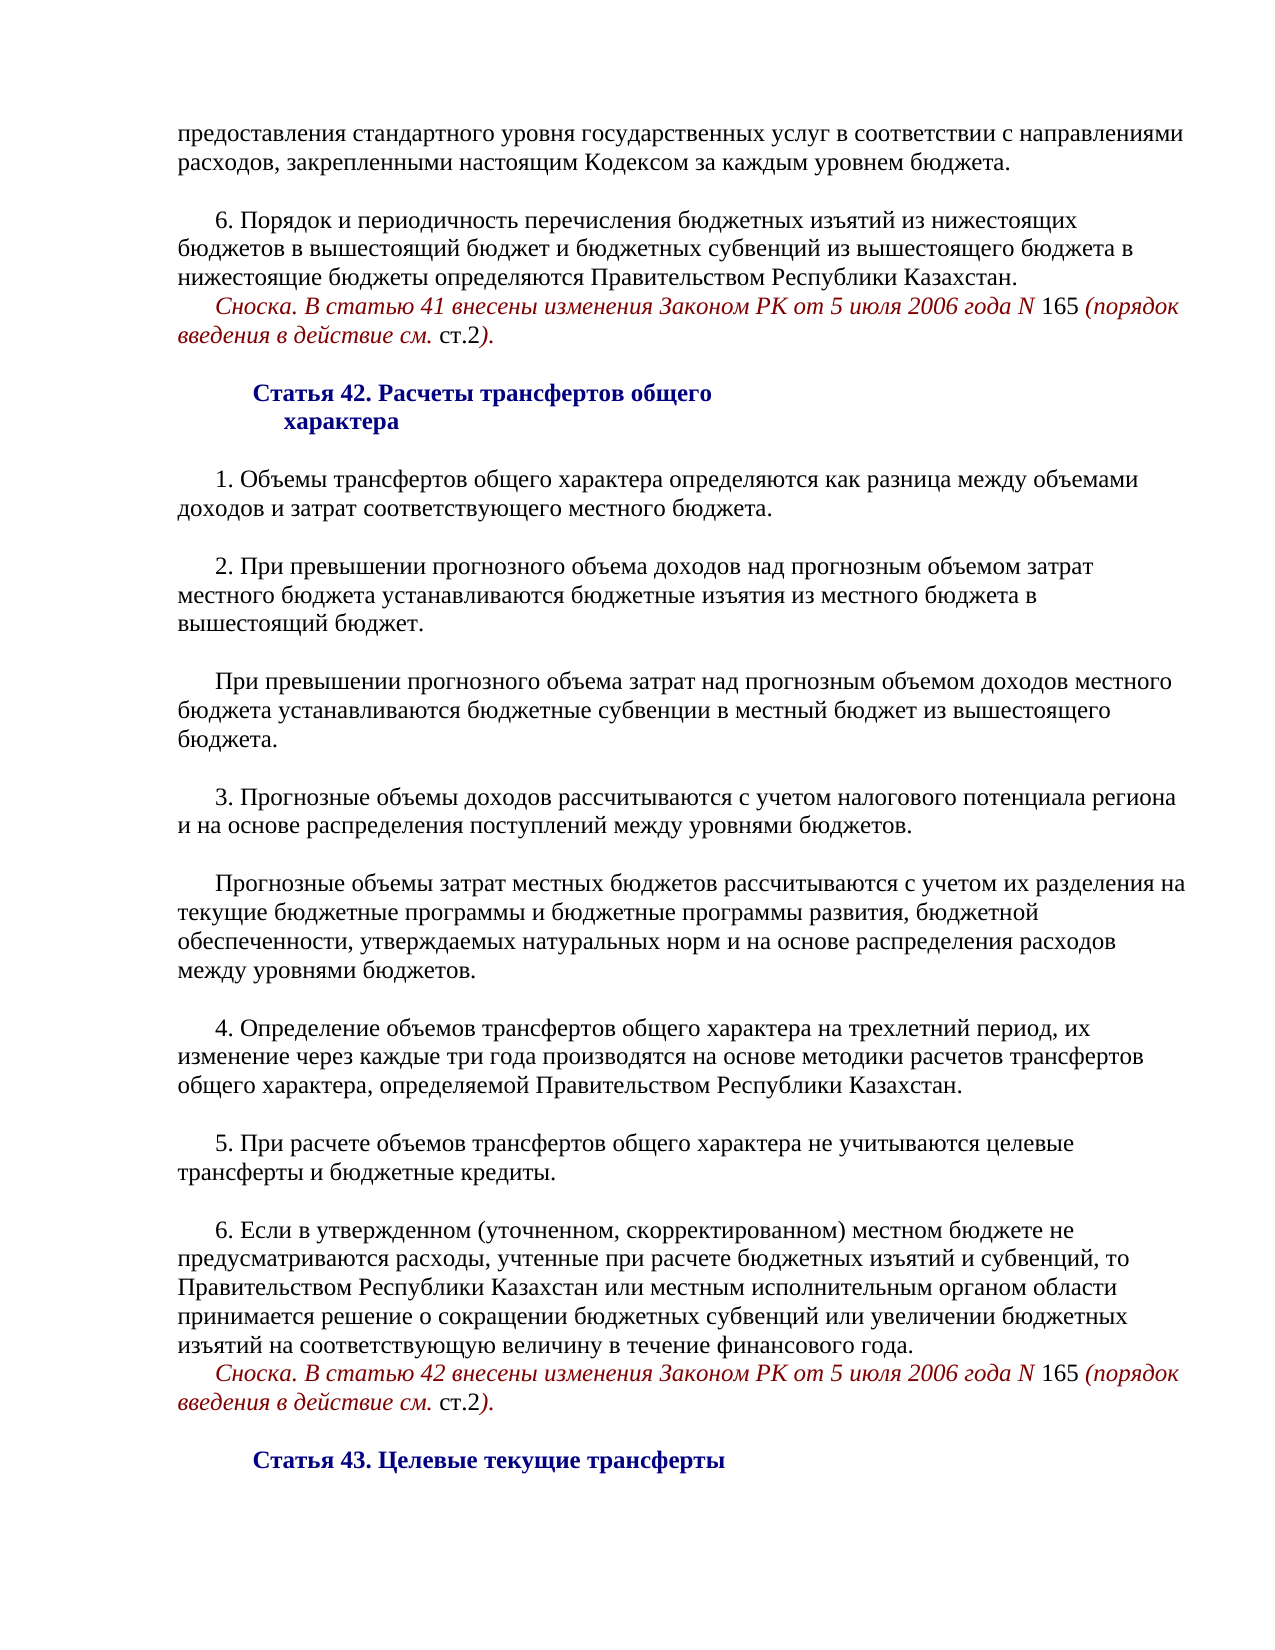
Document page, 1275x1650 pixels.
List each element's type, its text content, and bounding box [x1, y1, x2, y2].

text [177, 118, 1186, 176]
text 2. При превышении прогнозного объема доходов над прогнозным объемом затрат местного бюджета устанавливаются бюджетные изъятия из местного бюджета в вышестоящий бюджет. [177, 551, 1186, 637]
text 3. Прогнозные объемы доходов рассчитываются с учетом налогового потенциала региона и на основе распределения поступлений между уровнями бюджетов. [177, 782, 1186, 839]
text Статья 42. Расчеты трансфертов общего характера [177, 378, 1186, 435]
text 6. Если в утвержденном (уточненном, скорректированном) местном бюджете не предусматриваются расходы, учтенные при расчете бюджетных изъятий и субвенций, то Правительством Республики Казахстан или местным исполнительным органом области принимается решение о сокращении бюджетных субвенций или увеличении бюджетных изъятий на соответствующую величину в течение финансового года. Сноска. В статью 42 внесены изменения Законом РК от 5 июля 2006 года N 165 (порядок введения в действие см. ст.2). [177, 1215, 1186, 1416]
text Статья 43. Целевые текущие трансферты [177, 1445, 1186, 1474]
text 5. При расчете объемов трансфертов общего характера не учитываются целевые трансферты и бюджетные кредиты. [177, 1128, 1186, 1186]
text Прогнозные объемы затрат местных бюджетов рассчитываются с учетом их разделения на текущие бюджетные программы и бюджетные программы развития, бюджетной обеспеченности, утверждаемых натуральных норм и на основе распределения расходов между уровнями бюджетов. [177, 868, 1186, 983]
text При превышении прогнозного объема затрат над прогнозным объемом доходов местного бюджета устанавливаются бюджетные субвенции в местный бюджет из вышестоящего бюджета. [177, 666, 1186, 753]
text 4. Определение объемов трансфертов общего характера на трехлетний период, их изменение через каждые три года производятся на основе методики расчетов трансфертов общего характера, определяемой Правительством Республики Казахстан. [177, 1013, 1186, 1099]
text 1. Объемы трансфертов общего характера определяются как разница между объемами доходов и затрат соответствующего местного бюджета. [177, 464, 1186, 522]
text 6. Порядок и периодичность перечисления бюджетных изъятий из нижестоящих бюджетов в вышестоящий бюджет и бюджетных субвенций из вышестоящего бюджета в нижестоящие бюджеты определяются Правительством Республики Казахстан. Сноска. В статью 41 внесены изменения Законом РК от 5 июля 2006 года N 165 (порядок введения в действие см. ст.2). [177, 205, 1186, 348]
